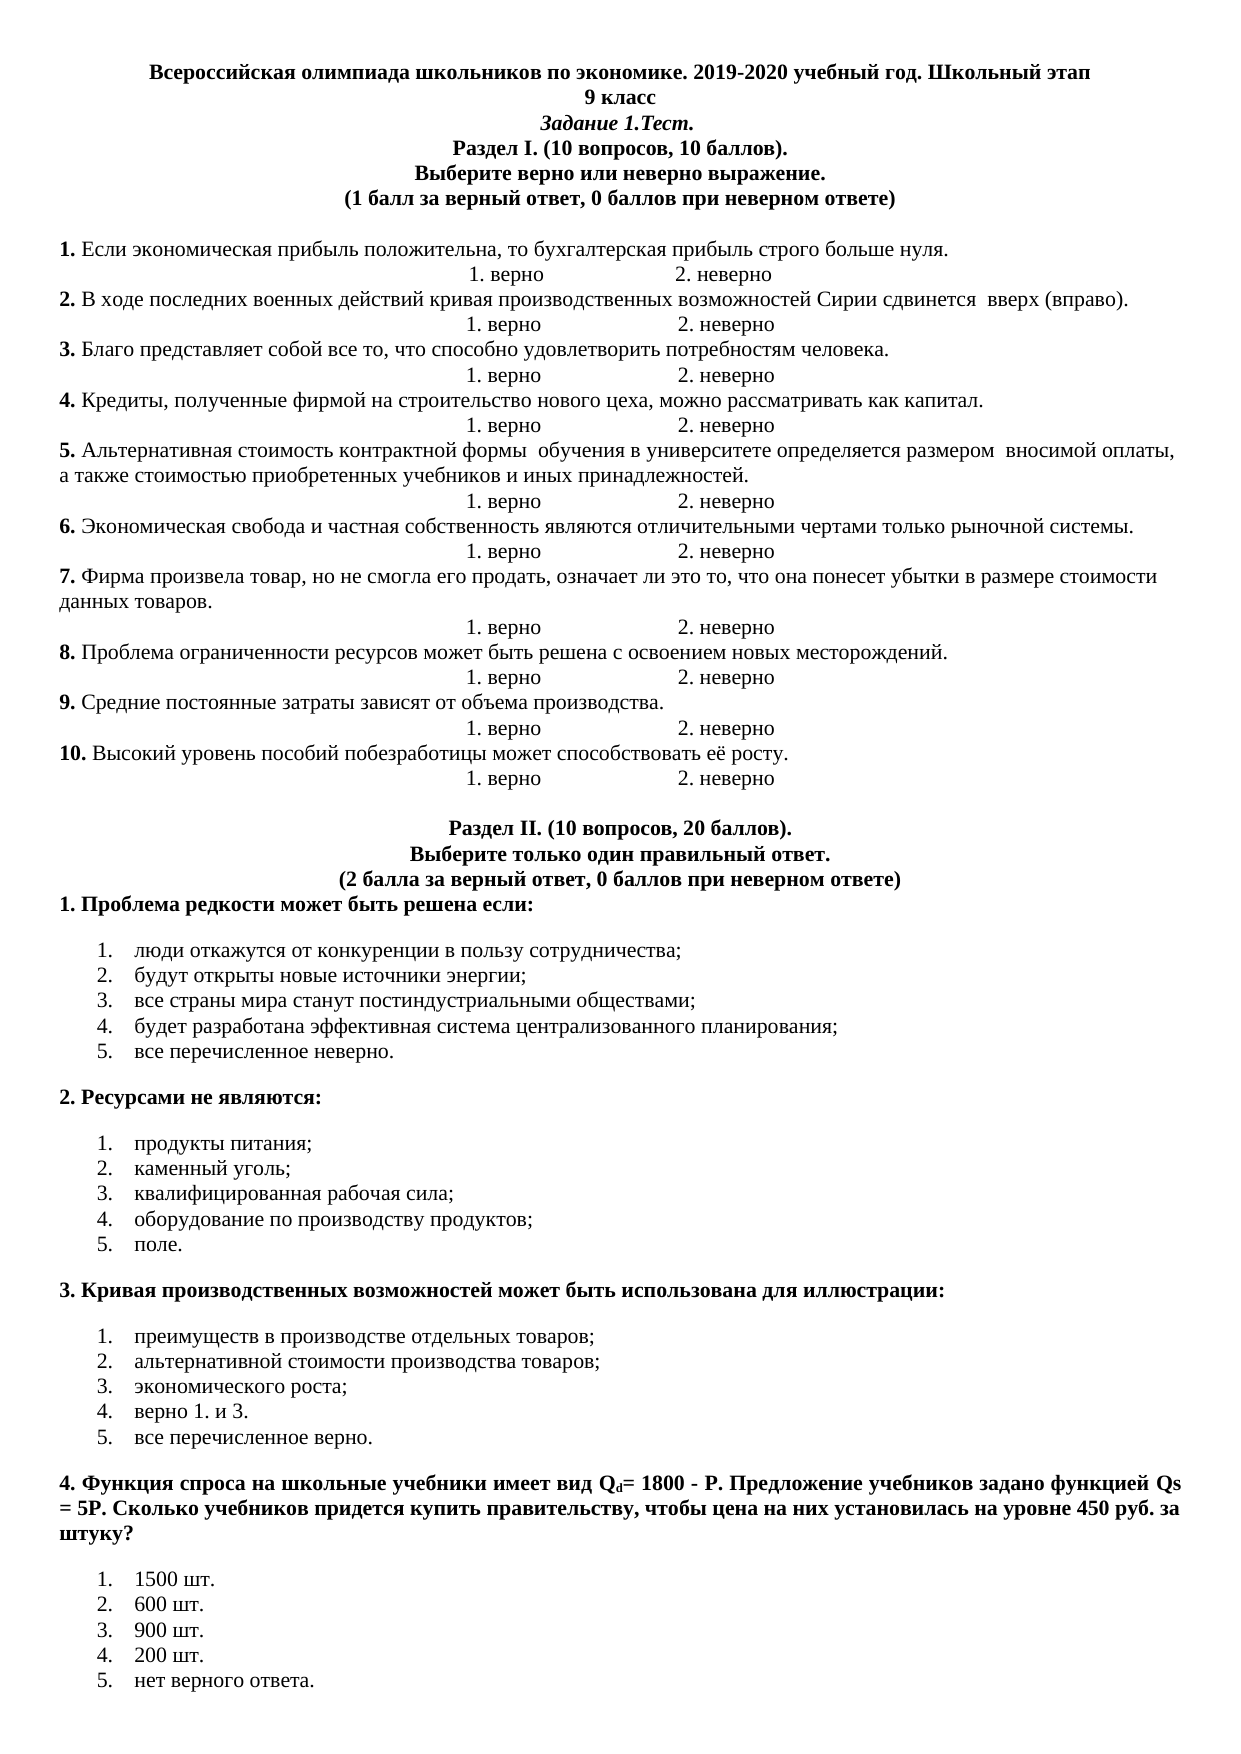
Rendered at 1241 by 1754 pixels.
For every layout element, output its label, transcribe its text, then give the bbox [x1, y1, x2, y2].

text 4. Функция спроса на школьные учебники имеет вид Qd= 1800 - P. Предложение учебников задано функцией Qs = 5P. Сколько учебников придется купить правительству, чтобы цена на них установилась на уровне 450 руб. за штуку? [59, 1470, 1181, 1545]
text Задание 1.Тест. [59, 109, 1181, 135]
list нет верного ответа. [97, 1667, 1181, 1692]
text Выберите верно или неверно выражение. [59, 160, 1181, 185]
text 1. верно 2. неверно [59, 614, 1181, 639]
list люди откажутся от конкуренции в пользу сотрудничества; [97, 937, 1181, 962]
text 1. Проблема редкости может быть решена если: [59, 891, 1181, 916]
text 2. Ресурсами не являются: [59, 1084, 1181, 1109]
text 6. Экономическая свобода и частная собственность являются отличительными чертами только рыночной системы. [59, 513, 1181, 538]
list будут открыты новые источники энергии; [97, 962, 1181, 987]
list все страны мира станут постиндустриальными обществами; [97, 987, 1181, 1013]
text (1 балл за верный ответ, 0 баллов при неверном ответе) [59, 185, 1181, 210]
list 200 шт. [97, 1642, 1181, 1667]
list 1500 шт. [97, 1566, 1181, 1591]
list преимуществ в производстве отдельных товаров; [97, 1323, 1181, 1348]
text 1. Если экономическая прибыль положительна, то бухгалтерская прибыль строго больше нуля. [59, 236, 1181, 261]
text Раздел I. (10 вопросов, 10 баллов). [59, 135, 1181, 160]
list альтернативной стоимости производства товаров; [97, 1348, 1181, 1373]
text 1. верно 2. неверно [59, 412, 1181, 437]
text 9 класс [59, 84, 1181, 109]
list квалифицированная рабочая сила; [97, 1180, 1181, 1206]
text 9. Средние постоянные затраты зависят от объема производства. [59, 689, 1181, 714]
list экономического роста; [97, 1373, 1181, 1398]
text 3. Благо представляет собой все то, что способно удовлетворить потребностям человека. [59, 336, 1181, 362]
text 5. Альтернативная стоимость контрактной формы обучения в университете определяется размером вносимой оплаты, а также стоимостью приобретенных учебников и иных принадлежностей. [59, 437, 1181, 488]
text 4. Кредиты, полученные фирмой на строительство нового цеха, можно рассматривать как капитал. [59, 387, 1181, 412]
list все перечисленное неверно. [97, 1038, 1181, 1063]
text Всероссийская олимпиада школьников по экономике. 2019-2020 учебный год. Школьный этап [59, 59, 1181, 84]
text 8. Проблема ограниченности ресурсов может быть решена с освоением новых месторождений. [59, 639, 1181, 664]
text 1. верно 2. неверно [59, 261, 1181, 286]
text 1. верно 2. неверно [59, 714, 1181, 740]
text 3. Кривая производственных возможностей может быть использована для иллюстрации: [59, 1277, 1181, 1302]
list все перечисленное верно. [97, 1424, 1181, 1449]
list каменный уголь; [97, 1155, 1181, 1180]
text 1. верно 2. неверно [59, 311, 1181, 336]
text 7. Фирма произвела товар, но не смогла его продать, означает ли это то, что она понесет убытки в размере стоимости данных товаров. [59, 563, 1181, 614]
text 1. верно 2. неверно [59, 765, 1181, 790]
list оборудование по производству продуктов; [97, 1206, 1181, 1231]
text Выберите только один правильный ответ. [59, 841, 1181, 866]
text 10. Высокий уровень пособий побезработицы может способствовать её росту. [59, 740, 1181, 765]
list продукты питания; [97, 1130, 1181, 1155]
text (2 балла за верный ответ, 0 баллов при неверном ответе) [59, 866, 1181, 891]
list верно 1. и 3. [97, 1398, 1181, 1424]
list поле. [97, 1231, 1181, 1256]
text Раздел II. (10 вопросов, 20 баллов). [59, 815, 1181, 841]
text 1. верно 2. неверно [59, 538, 1181, 563]
text 1. верно 2. неверно [59, 488, 1181, 513]
text 1. верно 2. неверно [59, 664, 1181, 689]
text 1. верно 2. неверно [59, 362, 1181, 387]
list 900 шт. [97, 1617, 1181, 1642]
list 600 шт. [97, 1591, 1181, 1617]
list будет разработана эффективная система централизованного планирования; [97, 1013, 1181, 1038]
text 2. В ходе последних военных действий кривая производственных возможностей Сирии сдвинется вверх (вправо). [59, 286, 1181, 311]
